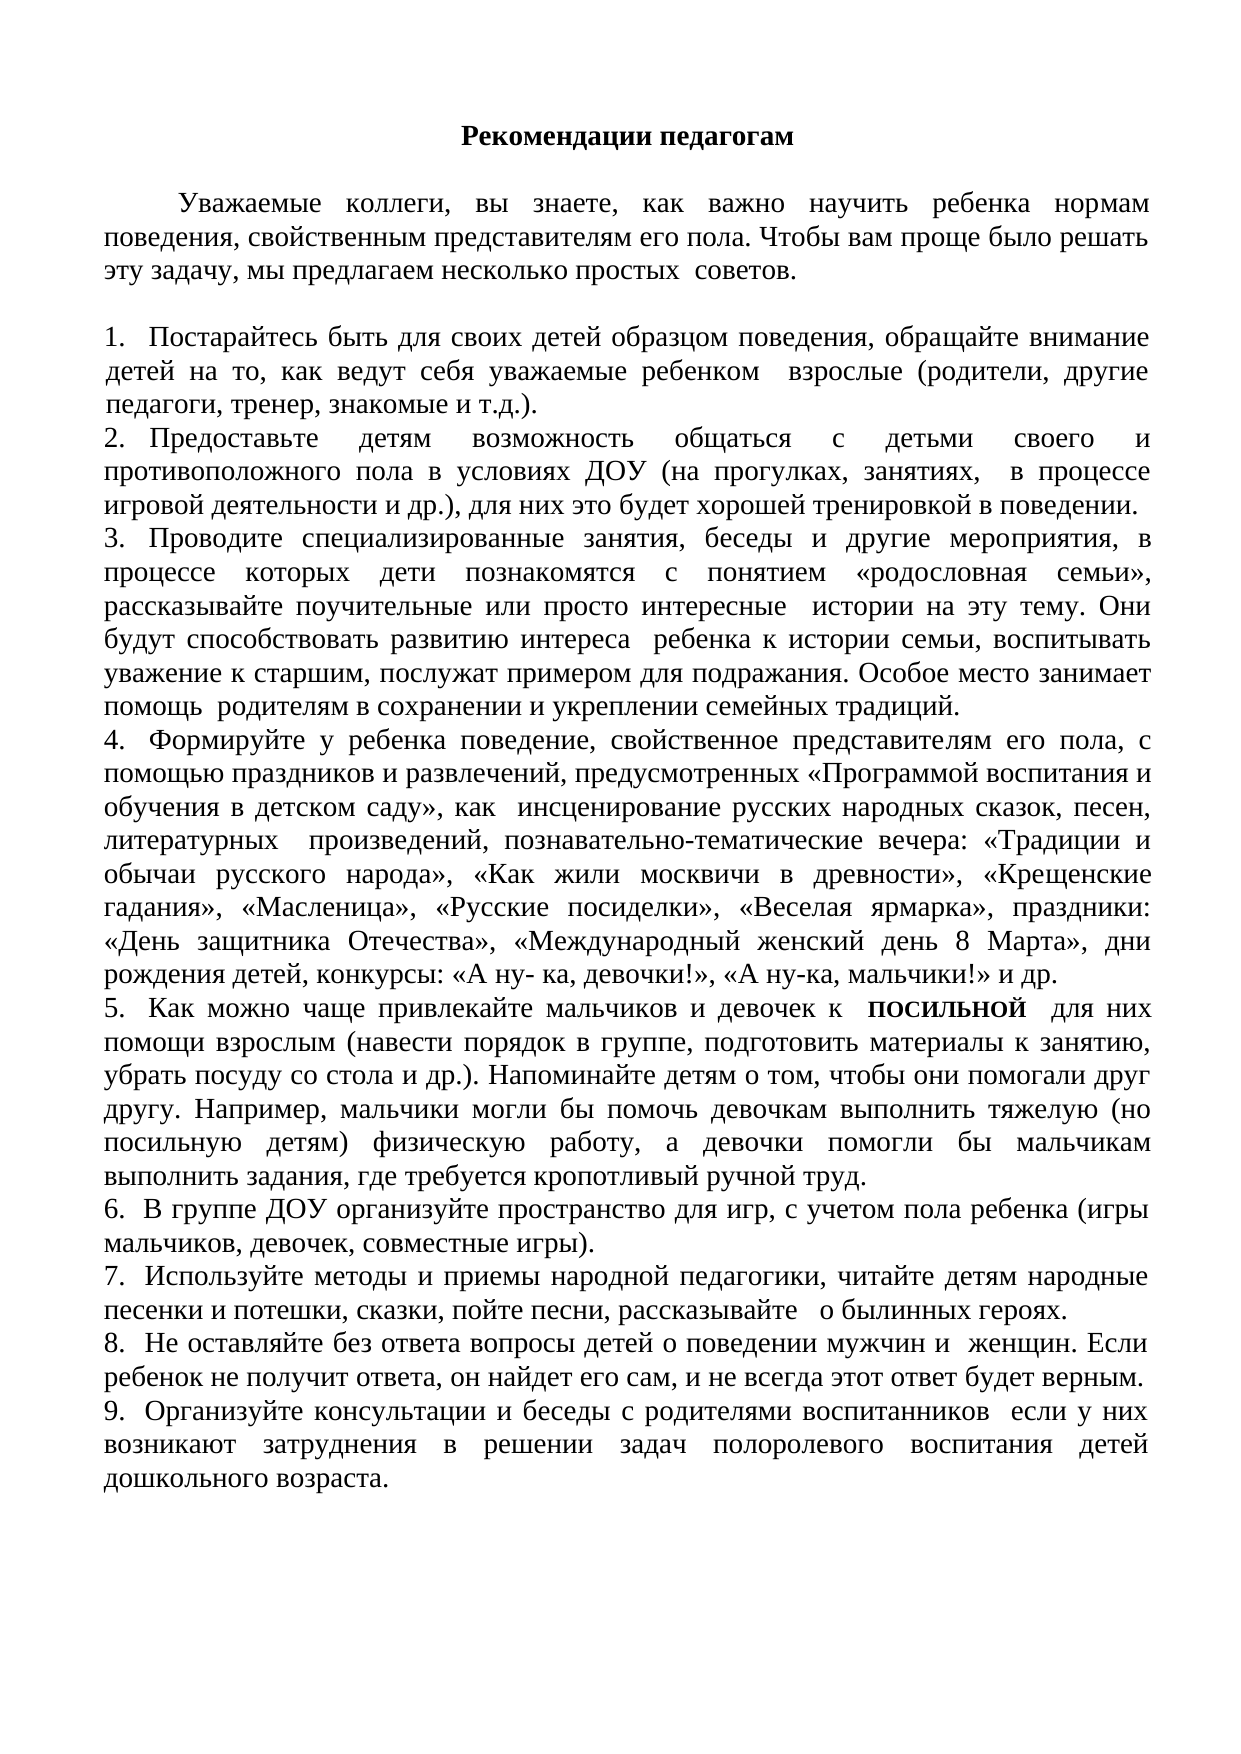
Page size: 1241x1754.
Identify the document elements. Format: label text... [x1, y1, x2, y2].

list В группе ДОУ организуйте пространство для игр, с учетом пола ребенка (игры мальчиков, девочек, совместные игры). [103, 1191, 1149, 1258]
list Формируйте у ребенка поведение, свойственное представителям его пола, с помощью праздников и развлечений, предусмотренных «Программой воспитания и обучения в детском саду», как инсценирование русских народных сказок, песен, литературных произведений, познавательно-тематические вечера: «Традиции и обычаи русского народа», «Как жили москвичи в древности», «Крещенские гадания», «Масленица», «Русские посиделки», «Веселая ярмарка», праздники: «День защитника Отечества», «Международный женский день 8 Марта», дни рождения детей, конкурсы: «А ну- ка, девочки!», «А ну-ка, мальчики!» и др. [103, 722, 1152, 990]
text Рекомендации педагогам [103, 118, 1152, 152]
list Как можно чаще привлекайте мальчиков и девочек к посильной для них помощи взрослым (навести порядок в группе, подготовить материалы к занятию, убрать посуду со стола и др.). Напоминайте детям о том, чтобы они помогали друг другу. Например, мальчики могли бы помочь девочкам выполнить тяжелую (но посильную детям) физическую работу, а девочки помогли бы мальчикам выполнить задания, где требуется кропотливый ручной труд. [103, 990, 1152, 1191]
list Постарайтесь быть для своих детей образцом поведения, обращайте внимание детей на то, как ведут себя уважаемые ребенком взрослые (родители, другие педагоги, тренер, знакомые и т.д.). [103, 319, 1149, 420]
text Уважаемые коллеги, вы знаете, как важно научить ребенка нормам поведения, свойственным представителям его пола. Чтобы вам проще было решать эту задачу, мы предлагаем несколько простых советов. [103, 185, 1149, 286]
list Предоставьте детям возможность общаться с детьми своего и противоположного пола в условиях ДОУ (на прогулках, занятиях, в процессе игровой деятельности и др.), для них это будет хорошей тренировкой в поведении. [103, 420, 1152, 521]
list Проводите специализированные занятия, беседы и другие мероприятия, в процессе которых дети познакомятся с понятием «родословная семьи», рассказывайте поучительные или просто интересные истории на эту тему. Они будут способствовать развитию интереса ребенка к истории семьи, воспитывать уважение к старшим, послужат примером для подражания. Особое место занимает помощь родителям в сохранении и укреплении семейных традиций. [103, 521, 1152, 722]
list Организуйте консультации и беседы с родителями воспитанников если у них возникают затруднения в решении задач полоролевого воспитания детей дошкольного возраста. [103, 1393, 1149, 1493]
list Используйте методы и приемы народной педагогики, читайте детям народные песенки и потешки, сказки, пойте песни, рассказывайте о былинных героях. [103, 1258, 1149, 1326]
list Не оставляйте без ответа вопросы детей о поведении мужчин и женщин. Если ребенок не получит ответа, он найдет его сам, и не всегда этот ответ будет верным. [103, 1326, 1149, 1393]
